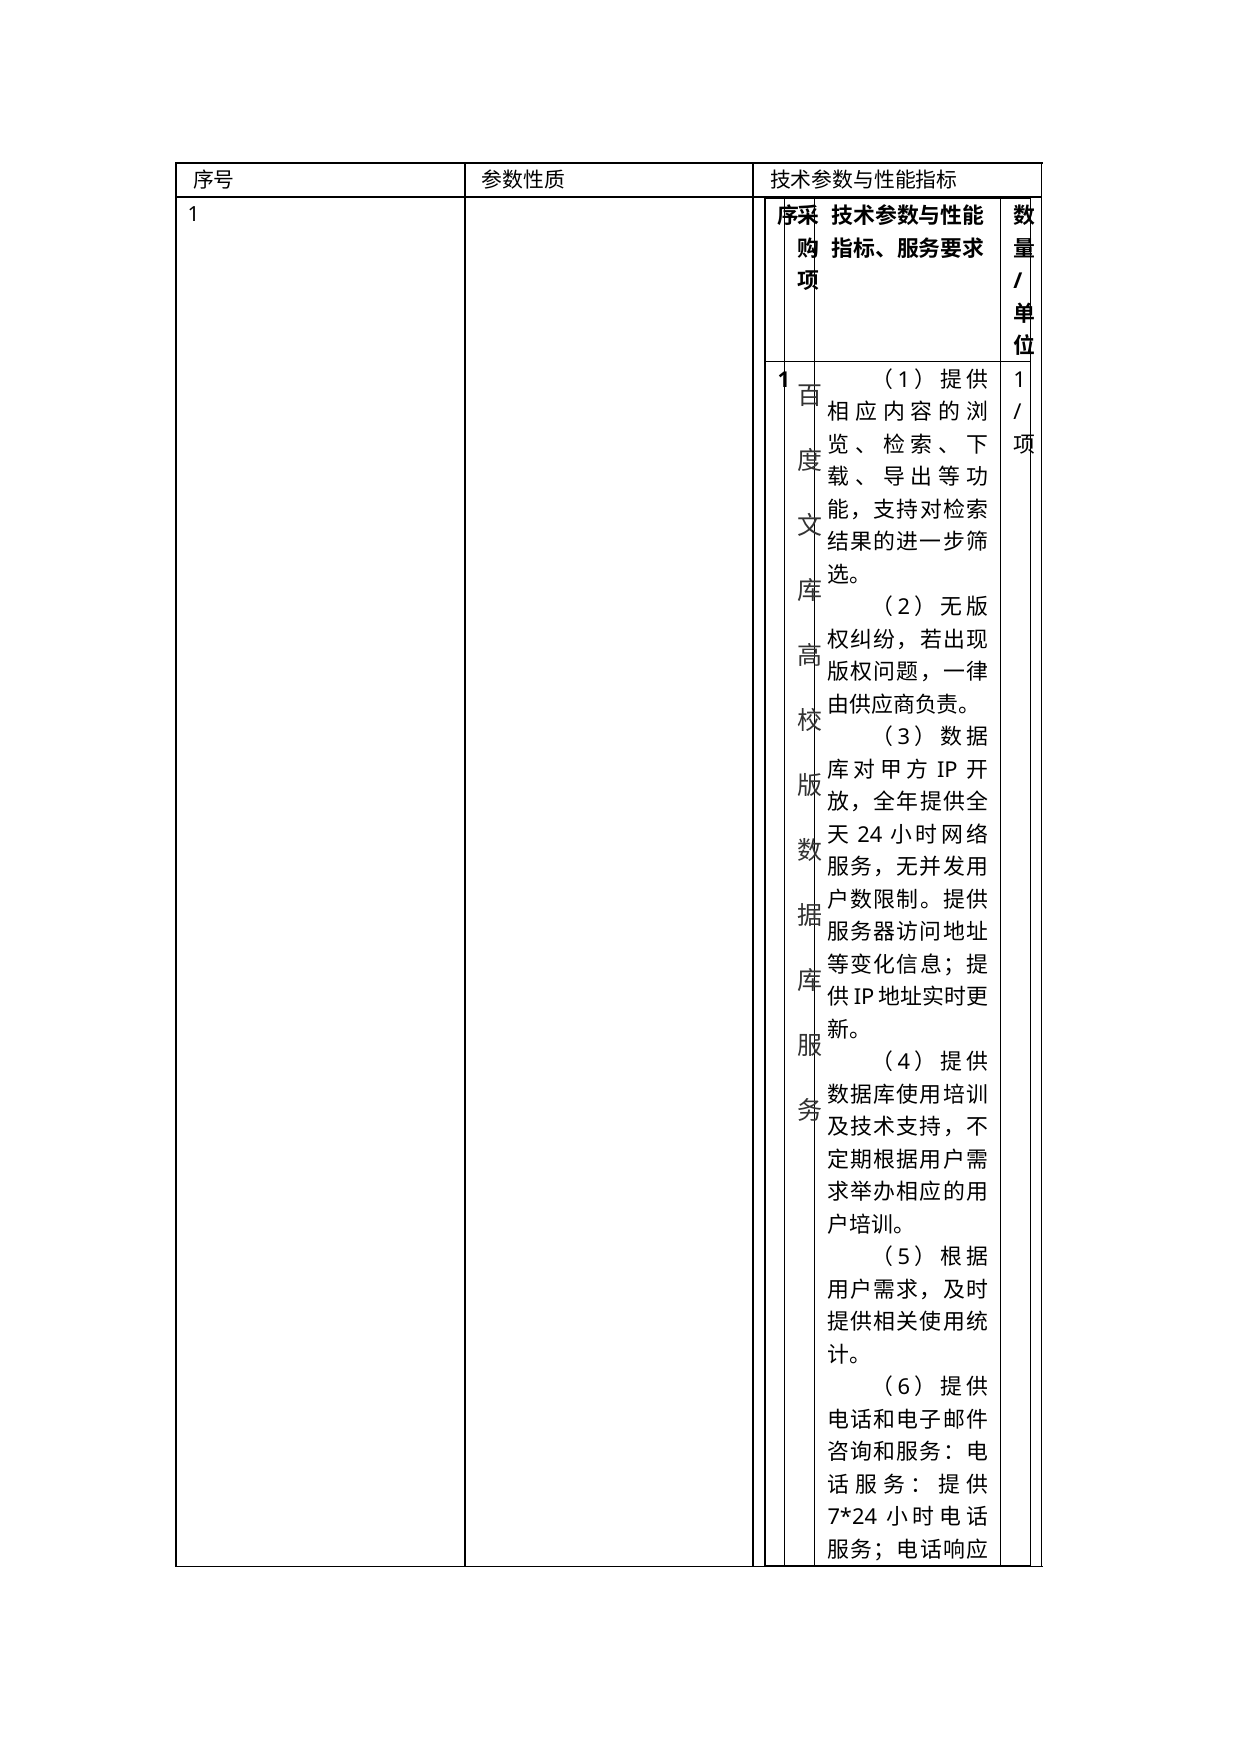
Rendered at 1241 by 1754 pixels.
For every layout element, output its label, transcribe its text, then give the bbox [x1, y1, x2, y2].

table_cell [785, 217, 814, 361]
table_cell 1 [177, 198, 464, 1566]
table_cell [466, 198, 752, 1566]
table_cell [1001, 362, 1030, 1565]
table_cell [766, 199, 784, 361]
table_cell [785, 362, 814, 1565]
table_header 技术参数与性能指标 [754, 164, 1041, 196]
table_cell [785, 199, 814, 216]
table_cell [754, 198, 764, 1566]
table_header 参数性质 [466, 164, 752, 196]
table_cell [1001, 199, 1030, 361]
table_header 序号 [177, 164, 464, 196]
table_cell [766, 362, 784, 1565]
table_cell [1031, 198, 1041, 1566]
table_cell [815, 199, 1000, 361]
table_cell [815, 362, 1000, 1565]
